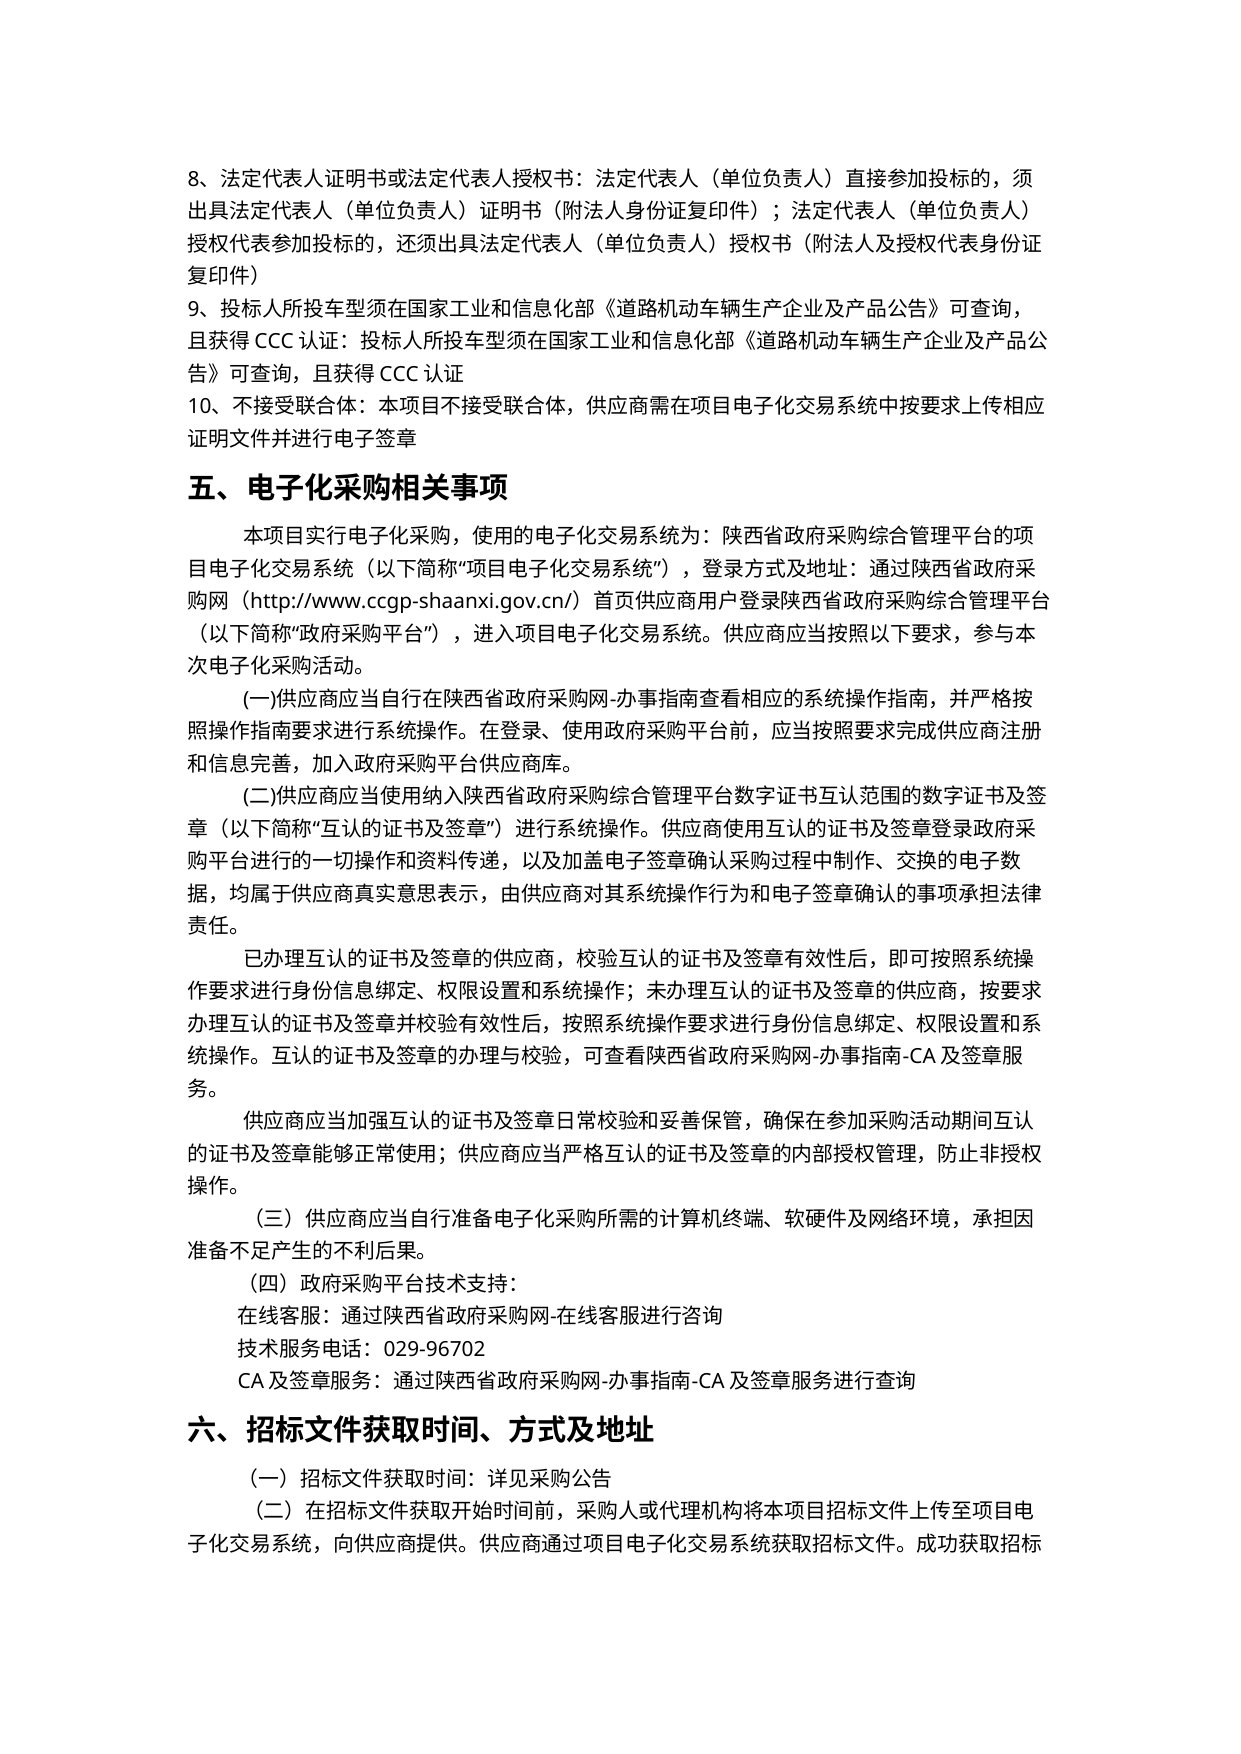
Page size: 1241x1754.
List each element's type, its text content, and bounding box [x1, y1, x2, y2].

text 本项目实行电子化采购，使用的电子化交易系统为：陕西省政府采购综合管理平台的项目电子化交易系统（以下简称“项目电子化交易系统”），登录方式及地址：通过陕西省政府采购网（http://www.ccgp-shaanxi.gov.cn/）首页供应商用户登录陕西省政府采购综合管理平台（以下简称“政府采购平台”），进入项目电子化交易系统。供应商应当按照以下要求，参与本次电子化采购活动。 [187, 519, 1053, 682]
text (二)供应商应当使用纳入陕西省政府采购综合管理平台数字证书互认范围的数字证书及签章（以下简称“互认的证书及签章”）进行系统操作。供应商使用互认的证书及签章登录政府采购平台进行的一切操作和资料传递，以及加盖电子签章确认采购过程中制作、交换的电子数据，均属于供应商真实意思表示，由供应商对其系统操作行为和电子签章确认的事项承担法律责任。 [187, 779, 1053, 942]
text CA及签章服务：通过陕西省政府采购网-办事指南-CA及签章服务进行查询 [187, 1364, 1053, 1397]
text 9、投标人所投车型须在国家工业和信息化部《道路机动车辆生产企业及产品公告》可查询，且获得CCC认证：投标人所投车型须在国家工业和信息化部《道路机动车辆生产企业及产品公告》可查询，且获得CCC认证 [187, 292, 1053, 389]
text （三）供应商应当自行准备电子化采购所需的计算机终端、软硬件及网络环境，承担因准备不足产生的不利后果。 [187, 1202, 1053, 1267]
text 六、招标文件获取时间、方式及地址 [187, 1397, 1053, 1462]
text (一)供应商应当自行在陕西省政府采购网-办事指南查看相应的系统操作指南，并严格按照操作指南要求进行系统操作。在登录、使用政府采购平台前，应当按照要求完成供应商注册和信息完善，加入政府采购平台供应商库。 [187, 682, 1053, 779]
text 供应商应当加强互认的证书及签章日常校验和妥善保管，确保在参加采购活动期间互认的证书及签章能够正常使用；供应商应当严格互认的证书及签章的内部授权管理，防止非授权操作。 [187, 1104, 1053, 1202]
text 技术服务电话：029-96702 [187, 1332, 1053, 1364]
text 五、电子化采购相关事项 [187, 454, 1053, 519]
text 在线客服：通过陕西省政府采购网-在线客服进行咨询 [187, 1299, 1053, 1332]
text （四）政府采购平台技术支持： [187, 1267, 1053, 1299]
text 已办理互认的证书及签章的供应商，校验互认的证书及签章有效性后，即可按照系统操作要求进行身份信息绑定、权限设置和系统操作；未办理互认的证书及签章的供应商，按要求办理互认的证书及签章并校验有效性后，按照系统操作要求进行身份信息绑定、权限设置和系统操作。互认的证书及签章的办理与校验，可查看陕西省政府采购网-办事指南-CA及签章服务。 [187, 942, 1053, 1104]
text 8、法定代表人证明书或法定代表人授权书：法定代表人（单位负责人）直接参加投标的，须出具法定代表人（单位负责人）证明书（附法人身份证复印件）；法定代表人（单位负责人）授权代表参加投标的，还须出具法定代表人（单位负责人）授权书（附法人及授权代表身份证复印件） [187, 162, 1053, 292]
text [187, 1494, 1053, 1559]
text 10、不接受联合体：本项目不接受联合体，供应商需在项目电子化交易系统中按要求上传相应证明文件并进行电子签章 [187, 389, 1053, 454]
text （一）招标文件获取时间：详见采购公告 [187, 1462, 1053, 1494]
